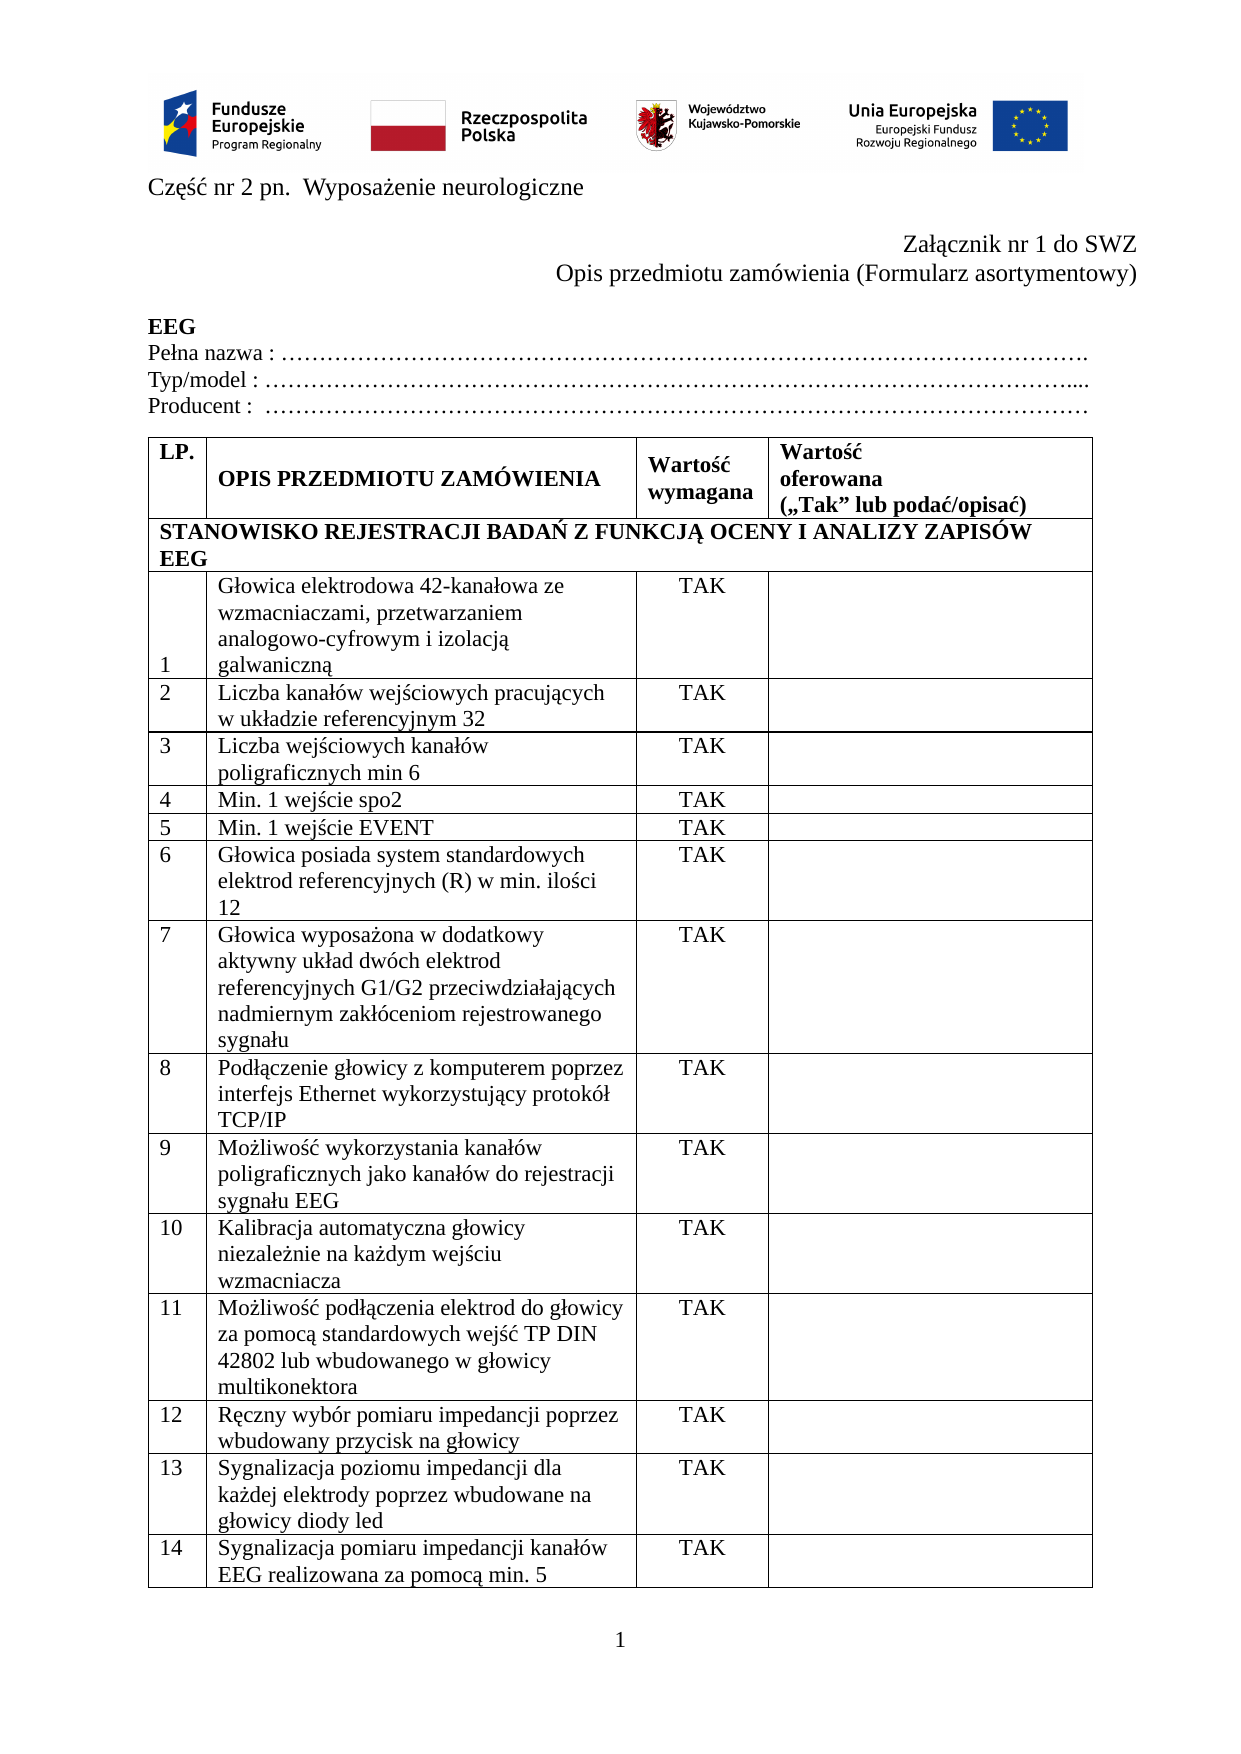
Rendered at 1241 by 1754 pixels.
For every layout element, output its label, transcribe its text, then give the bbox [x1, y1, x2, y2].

table_cell 5 [149, 814, 206, 840]
table_cell TAK [637, 814, 768, 840]
text EEG [148, 313, 1093, 339]
table_cell [769, 921, 1092, 1053]
table_cell TAK [637, 841, 768, 920]
table_cell [769, 1214, 1092, 1293]
table_cell Min. 1 wejście EVENT [207, 814, 636, 840]
table_cell TAK [637, 1294, 768, 1399]
table_cell 4 [149, 786, 206, 812]
table_cell Możliwość podłączenia elektrod do głowicy za pomocą standardowych wejść TP DIN 42802 lub wbudowanego w głowicy multikonektora [207, 1294, 636, 1399]
table_cell 10 [149, 1214, 206, 1293]
table_cell 8 [149, 1054, 206, 1133]
table_cell [769, 1054, 1092, 1133]
table_cell TAK [637, 733, 768, 785]
table_cell Ręczny wybór pomiaru impedancji poprzez wbudowany przycisk na głowicy [207, 1401, 636, 1453]
table_cell [769, 786, 1092, 812]
table_cell TAK [637, 1214, 768, 1293]
table_cell TAK [637, 1535, 768, 1587]
table_cell [769, 1294, 1092, 1399]
table_cell Głowica elektrodowa 42-kanałowa ze wzmacniaczami, przetwarzaniem analogowo-cyfrowym i izolacją galwaniczną [207, 572, 636, 678]
text Opis przedmiotu zamówienia (Formularz asortymentowy) [148, 258, 1137, 287]
table_cell TAK [637, 1134, 768, 1213]
table_cell 1 [149, 572, 206, 678]
table_cell Głowica posiada system standardowych elektrod referencyjnych (R) w min. ilości 12 [207, 841, 636, 920]
table_header Wartość wymagana [637, 438, 768, 517]
table_cell [769, 1535, 1092, 1587]
table_cell Kalibracja automatyczna głowicy niezależnie na każdym wejściu wzmacniacza [207, 1214, 636, 1293]
table_header OPIS PRZEDMIOTU ZAMÓWIENIA [207, 438, 636, 517]
table_cell Liczba kanałów wejściowych pracujących w układzie referencyjnym 32 [207, 679, 636, 731]
table_cell [769, 841, 1092, 920]
table_cell [769, 814, 1092, 840]
table_cell TAK [637, 786, 768, 812]
table_cell TAK [637, 572, 768, 678]
table_cell 12 [149, 1401, 206, 1453]
text Pełna nazwa : ……………………………………………………………………………………………. [148, 339, 1093, 366]
table_cell 13 [149, 1454, 206, 1533]
text Producent : ……………………………………………………………………………………………… [148, 392, 1093, 418]
text Załącznik nr 1 do SWZ [148, 229, 1137, 258]
table_header Wartość oferowana („Tak” lub podać/opisać) [769, 438, 1092, 517]
table_cell TAK [637, 1454, 768, 1533]
table_cell TAK [637, 679, 768, 731]
table_cell 2 [149, 679, 206, 731]
table_cell Liczba wejściowych kanałów poligraficznych min 6 [207, 733, 636, 785]
table_cell [769, 1134, 1092, 1213]
table_cell [769, 733, 1092, 785]
table_cell 7 [149, 921, 206, 1053]
table_cell TAK [637, 1401, 768, 1453]
table_header LP. [149, 438, 206, 517]
table_cell TAK [637, 921, 768, 1053]
table_cell [769, 679, 1092, 731]
table_cell Możliwość wykorzystania kanałów poligraficznych jako kanałów do rejestracji sygnału EEG [207, 1134, 636, 1213]
table_cell Głowica wyposażona w dodatkowy aktywny układ dwóch elektrod referencyjnych G1/G2 przeciwdziałających nadmiernym zakłóceniom rejestrowanego sygnału [207, 921, 636, 1053]
table_cell Sygnalizacja pomiaru impedancji kanałów EEG realizowana za pomocą min. 5 stopniowej skali wyświetlanej bezpośrednio na głowicy [207, 1535, 636, 1587]
table_cell 9 [149, 1134, 206, 1213]
table_cell [769, 1401, 1092, 1453]
table_cell 3 [149, 733, 206, 785]
table_cell Sygnalizacja poziomu impedancji dla każdej elektrody poprzez wbudowane na głowicy diody led [207, 1454, 636, 1533]
text Typ/model : …………………………………………………………………………………………….... [148, 366, 1093, 392]
picture [147, 73, 1084, 173]
table_cell 11 [149, 1294, 206, 1399]
table_cell [769, 1454, 1092, 1533]
table_cell Podłączenie głowicy z komputerem poprzez interfejs Ethernet wykorzystujący protokół TCP/IP [207, 1054, 636, 1133]
table_cell Min. 1 wejście spo2 [207, 786, 636, 812]
table_cell [769, 572, 1092, 678]
table_cell 14 [149, 1535, 206, 1587]
table_cell STANOWISKO REJESTRACJI BADAŃ Z FUNKCJĄ OCENY I ANALIZY ZAPISÓW EEG [149, 519, 1092, 571]
table_cell 6 [149, 841, 206, 920]
table_cell TAK [637, 1054, 768, 1133]
